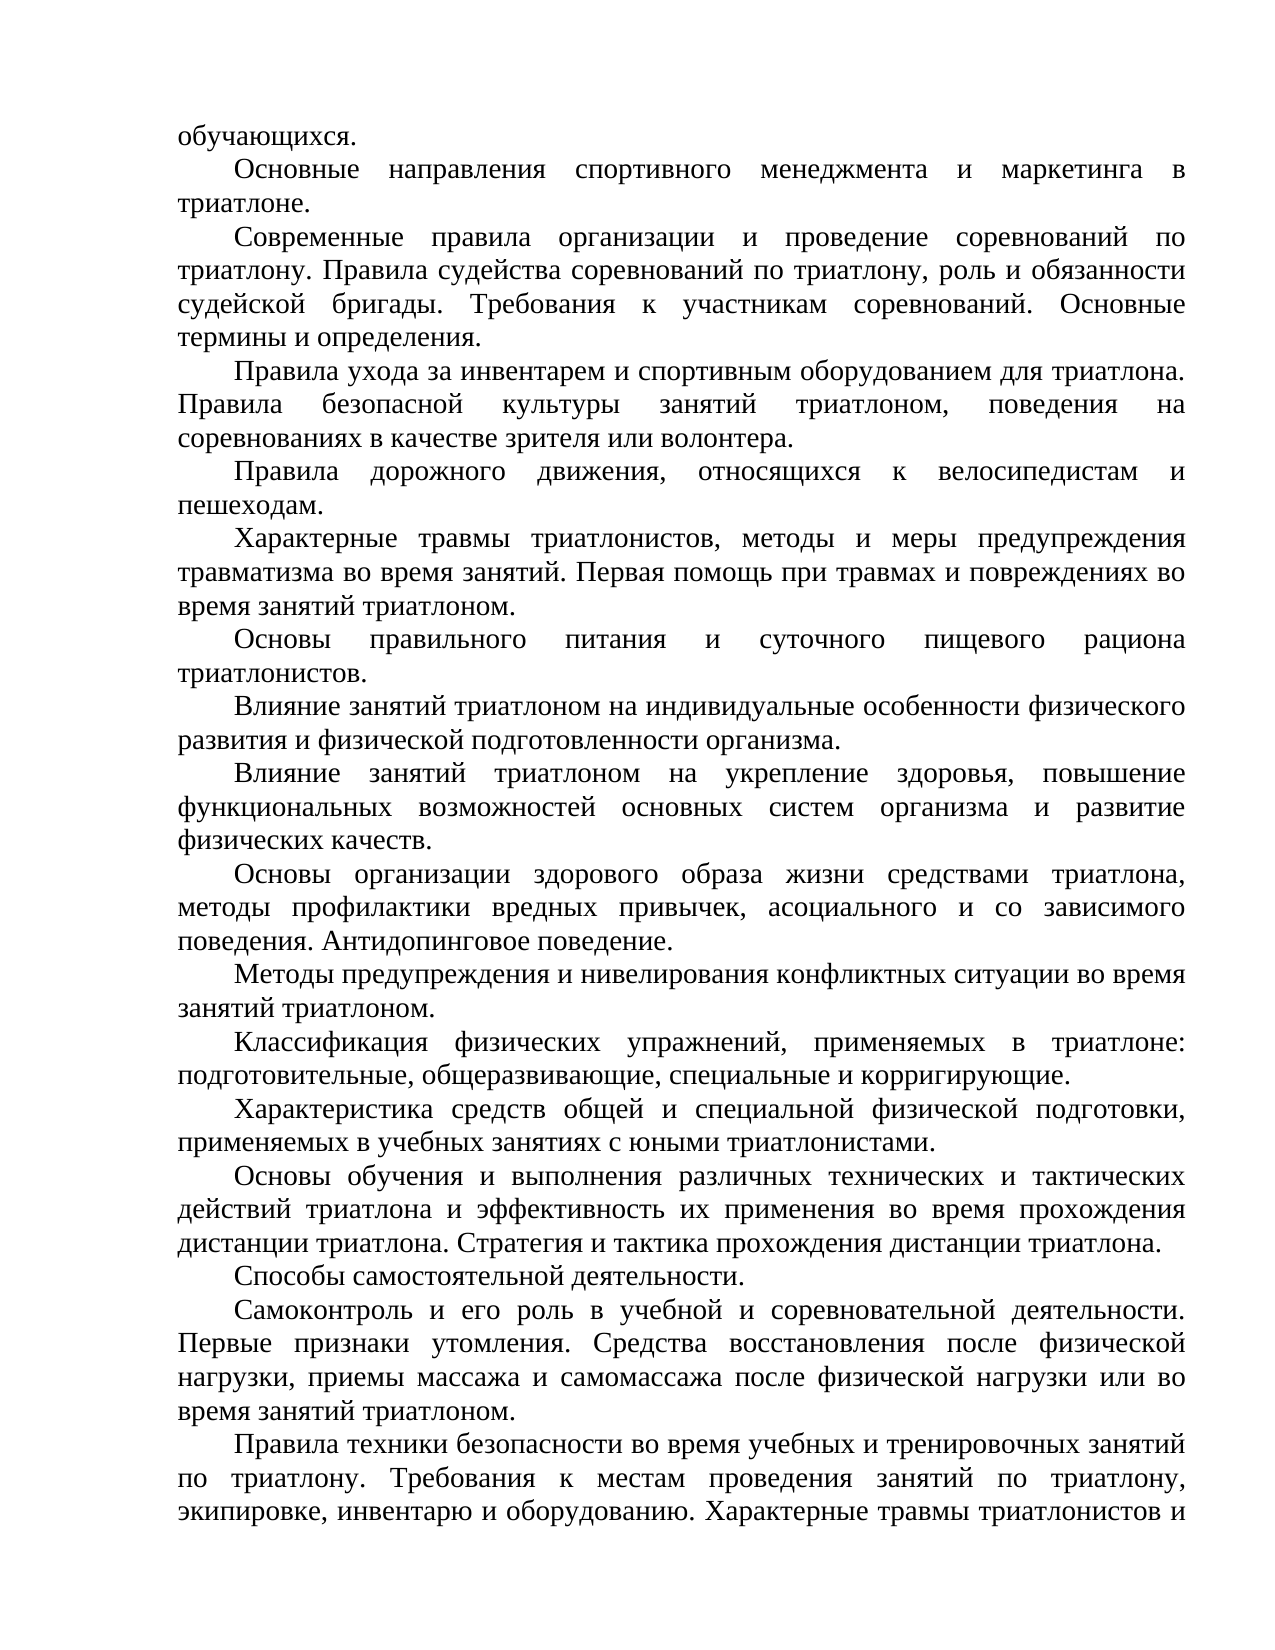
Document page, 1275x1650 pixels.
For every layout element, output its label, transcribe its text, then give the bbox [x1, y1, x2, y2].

text Характерные травмы триатлонистов, методы и меры предупреждения травматизма во время занятий. Первая помощь при травмах и повреждениях во время занятий триатлоном. [177, 521, 1186, 621]
text Методы предупреждения и нивелирования конфликтных ситуации во время занятий триатлоном. [177, 957, 1186, 1024]
text Правила ухода за инвентарем и спортивным оборудованием для триатлона. Правила безопасной культуры занятий триатлоном, поведения на соревнованиях в качестве зрителя или волонтера. [177, 353, 1186, 453]
text Самоконтроль и его роль в учебной и соревновательной деятельности. Первые признаки утомления. Средства восстановления после физической нагрузки, приемы массажа и самомассажа после физической нагрузки или во время занятий триатлоном. [177, 1292, 1186, 1426]
text Основы правильного питания и суточного пищевого рациона триатлонистов. [177, 621, 1186, 688]
text Основные направления спортивного менеджмента и маркетинга в триатлоне. [177, 152, 1186, 219]
text Современные правила организации и проведение соревнований по триатлону. Правила судейства соревнований по триатлону, роль и обязанности судейской бригады. Требования к участникам соревнований. Основные термины и определения. [177, 219, 1186, 353]
text Способы самостоятельной деятельности. [177, 1258, 1186, 1292]
text Влияние занятий триатлоном на индивидуальные особенности физического развития и физической подготовленности организма. [177, 688, 1186, 755]
text Характеристика средств общей и специальной физической подготовки, применяемых в учебных занятиях с юными триатлонистами. [177, 1091, 1186, 1158]
text Правила дорожного движения, относящихся к велосипедистам и пешеходам. [177, 453, 1186, 521]
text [177, 118, 1186, 152]
text Влияние занятий триатлоном на укрепление здоровья, повышение функциональных возможностей основных систем организма и развитие физических качеств. [177, 755, 1186, 856]
text Классификация физических упражнений, применяемых в триатлоне: подготовительные, общеразвивающие, специальные и корригирующие. [177, 1024, 1186, 1091]
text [177, 1426, 1186, 1527]
text Основы обучения и выполнения различных технических и тактических действий триатлона и эффективность их применения во время прохождения дистанции триатлона. Стратегия и тактика прохождения дистанции триатлона. [177, 1158, 1186, 1258]
text Основы организации здорового образа жизни средствами триатлона, методы профилактики вредных привычек, асоциального и со зависимого поведения. Антидопинговое поведение. [177, 856, 1186, 957]
